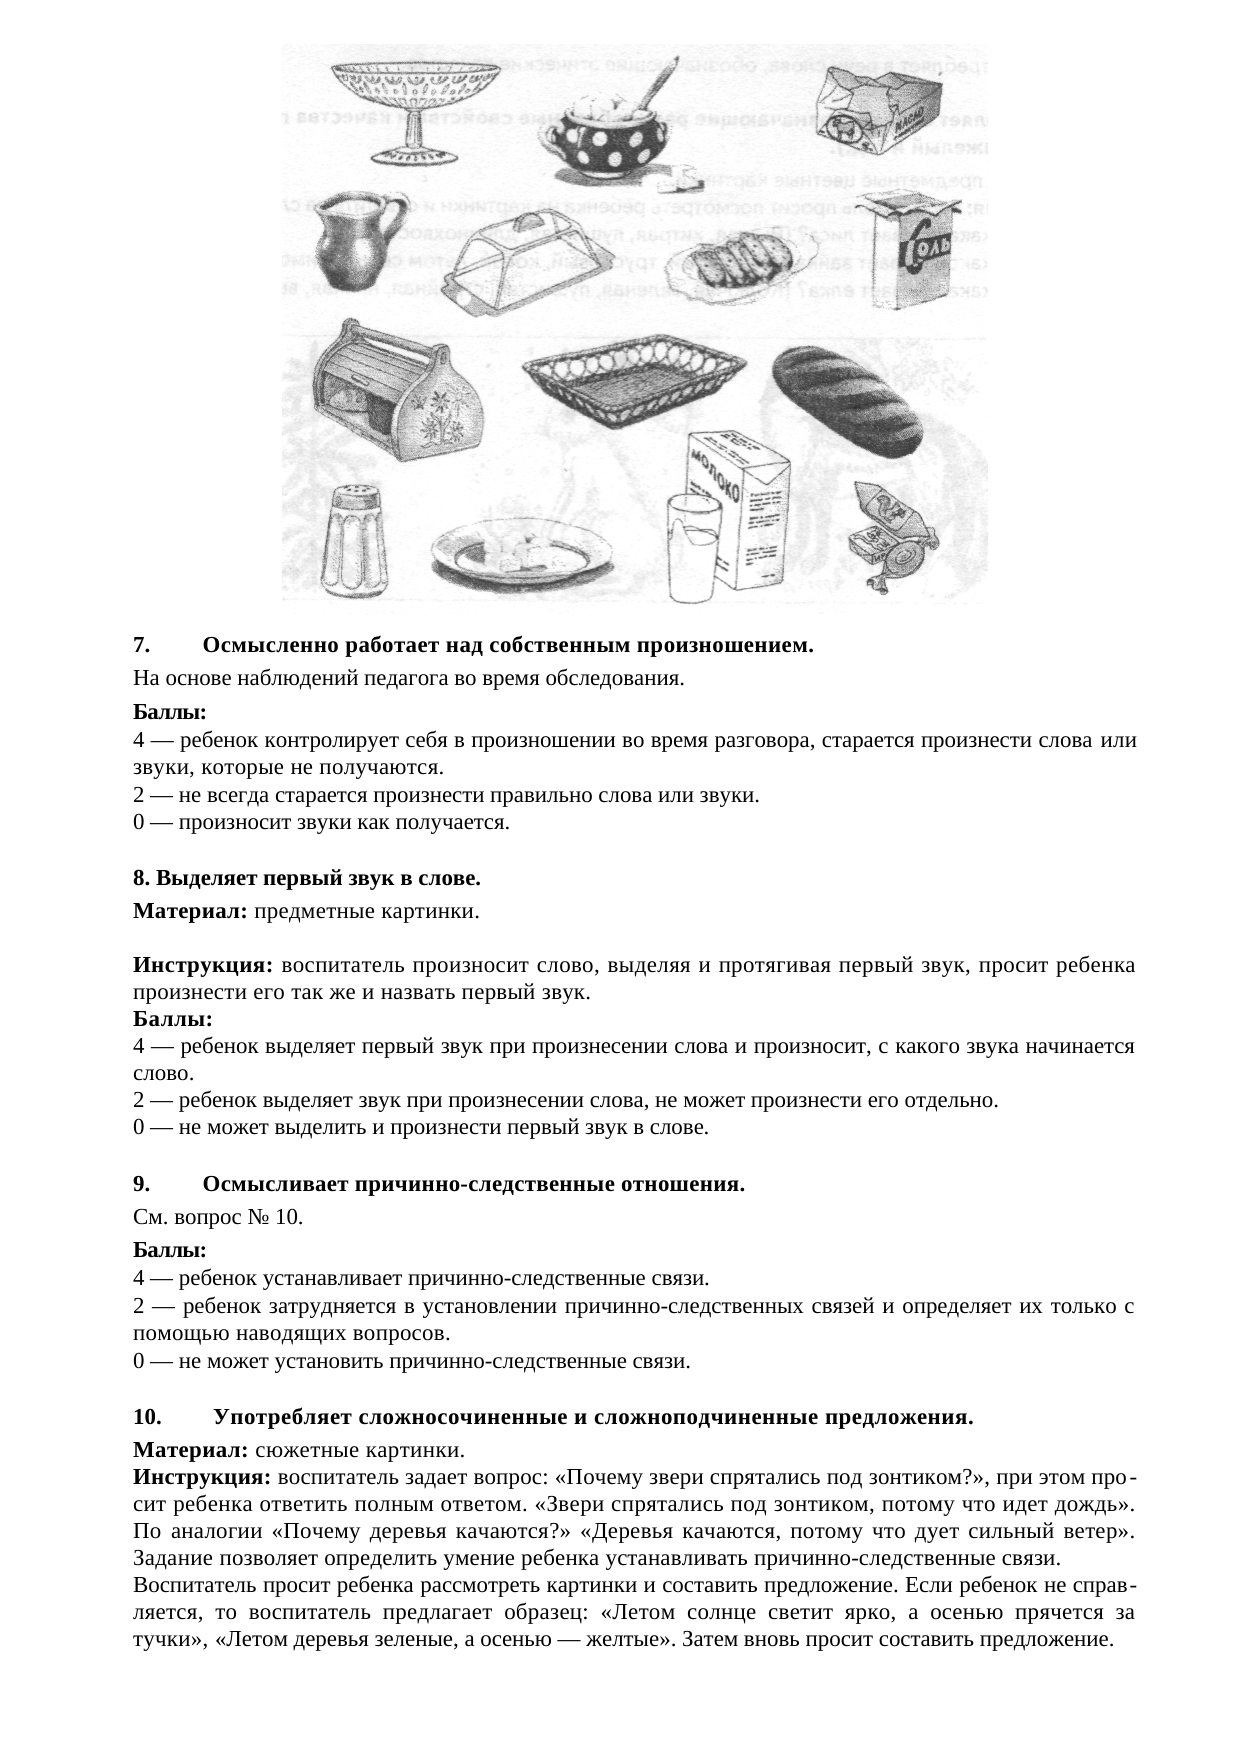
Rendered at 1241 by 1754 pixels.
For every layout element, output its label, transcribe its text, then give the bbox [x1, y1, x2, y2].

text 2 — ребенок затрудняется в установлении причинно-следственных связей и определяет их только с помощью наводящих вопросов. [133, 1291, 1137, 1346]
text Баллы: [133, 1236, 1137, 1263]
text 4 — ребенок контролирует себя в произношении во время разговора, старается произнести слова или звуки, которые не получаются. [133, 725, 1137, 780]
text 0 — не может выделить и произнести первый звук в слове. [133, 1113, 1137, 1140]
text 10. Употребляет сложносочиненные и сложноподчиненные предложения. [133, 1403, 1137, 1429]
text 8. Выделяет первый звук в слове. [133, 864, 1137, 891]
text Инструкция: воспитатель произносит слово, выделяя и протягивая первый звук, просит ребенка произнести его так же и назвать первый звук. [133, 951, 1137, 1005]
text Инструкция: воспитатель задает вопрос: «Почему звери спрятались под зонтиком?», при этом просит ребенка ответить полным ответом. «Звери спрятались под зонтиком, потому что идет дождь». По аналогии «Почему деревья качаются?» «Деревья качаются, потому что дует сильный ветер». Задание позволяет определить умение ребенка устанавливать причинно-следственные связи. [133, 1463, 1137, 1571]
picture [281, 44, 989, 615]
text 2 — не всегда старается произнести правильно слова или звуки. [133, 780, 1137, 807]
text 0 — произносит звуки как получается. [133, 807, 1137, 835]
text См. вопрос № 10. [133, 1202, 1137, 1229]
text Материал: сюжетные картинки. [133, 1436, 1137, 1463]
text Воспитатель просит ребенка рассмотреть картинки и составить предложение. Если ребенок не справляется, то воспитатель предлагает образец: «Летом солнце светит ярко, а осенью прячется за тучки», «Летом деревья зеленые, а осенью — желтые». Затем вновь просит составить предложение. [133, 1571, 1137, 1652]
text 2 — ребенок выделяет звук при произнесении слова, не может произнести его отдельно. [133, 1086, 1137, 1113]
text Материал: предметные картинки. [133, 897, 1137, 924]
text Баллы: [133, 1005, 1137, 1032]
text 7. Осмысленно работает над собственным произношением. [133, 631, 1137, 657]
text 9. Осмысливает причинно-следственные отношения. [133, 1170, 1137, 1196]
text На основе наблюдений педагога во время обследования. [133, 663, 1137, 691]
text 0 — не может установить причинно-следственные связи. [133, 1346, 1137, 1374]
text 4 — ребенок выделяет первый звук при произнесении слова и произносит, с какого звука начинается слово. [133, 1032, 1137, 1086]
text Баллы: [133, 697, 1137, 725]
text 4 — ребенок устанавливает причинно-следственные связи. [133, 1264, 1137, 1291]
